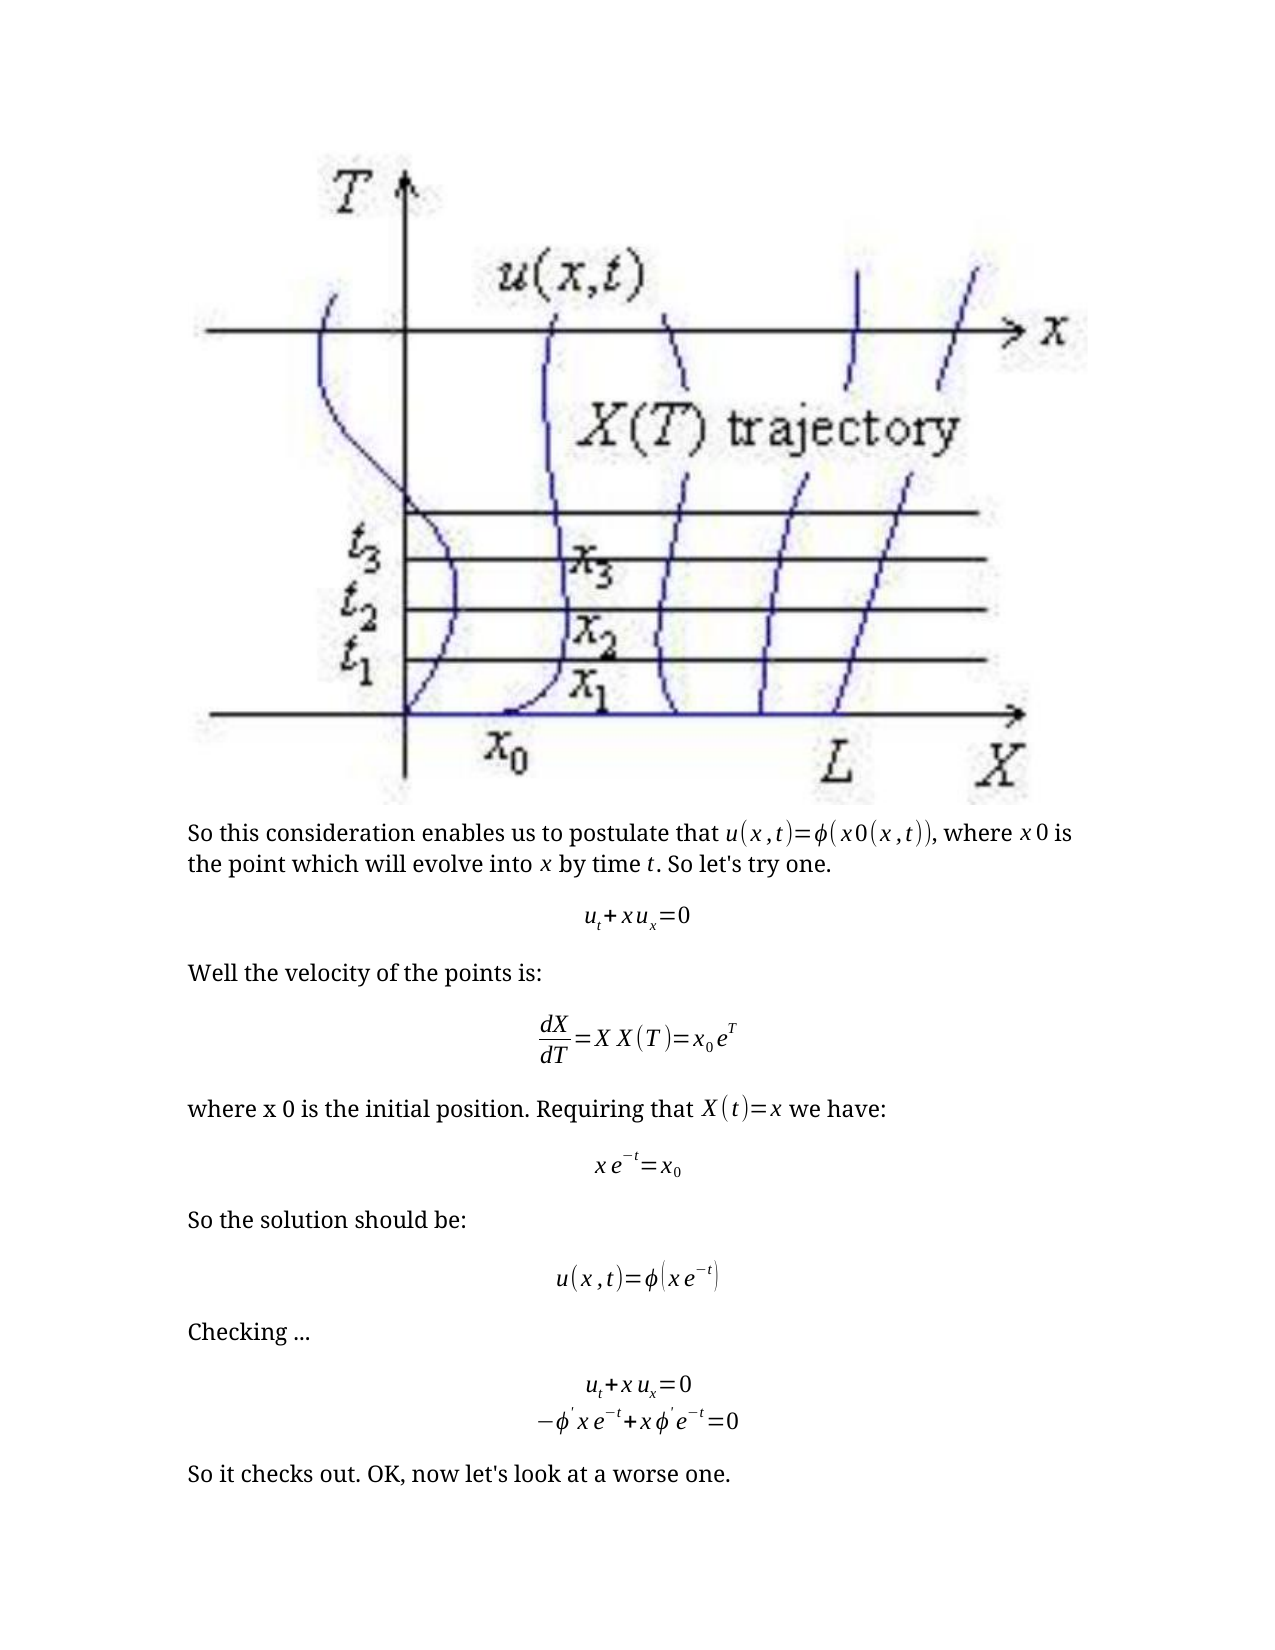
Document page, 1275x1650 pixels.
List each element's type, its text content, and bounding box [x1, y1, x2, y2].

text where x 0 is the initial position. Requiring that we have: [187, 1092, 1087, 1124]
text So the solution should be: [187, 1204, 1087, 1236]
text Checking ... [187, 1316, 1087, 1347]
picture [187, 150, 1088, 805]
text So it checks out. OK, now let's look at a worse one. [187, 1458, 1087, 1489]
text Well the velocity of the points is: [187, 956, 1087, 988]
text So this consideration enables us to postulate that , where is the point which will evolve into by time . So let's try one. [187, 817, 1087, 879]
